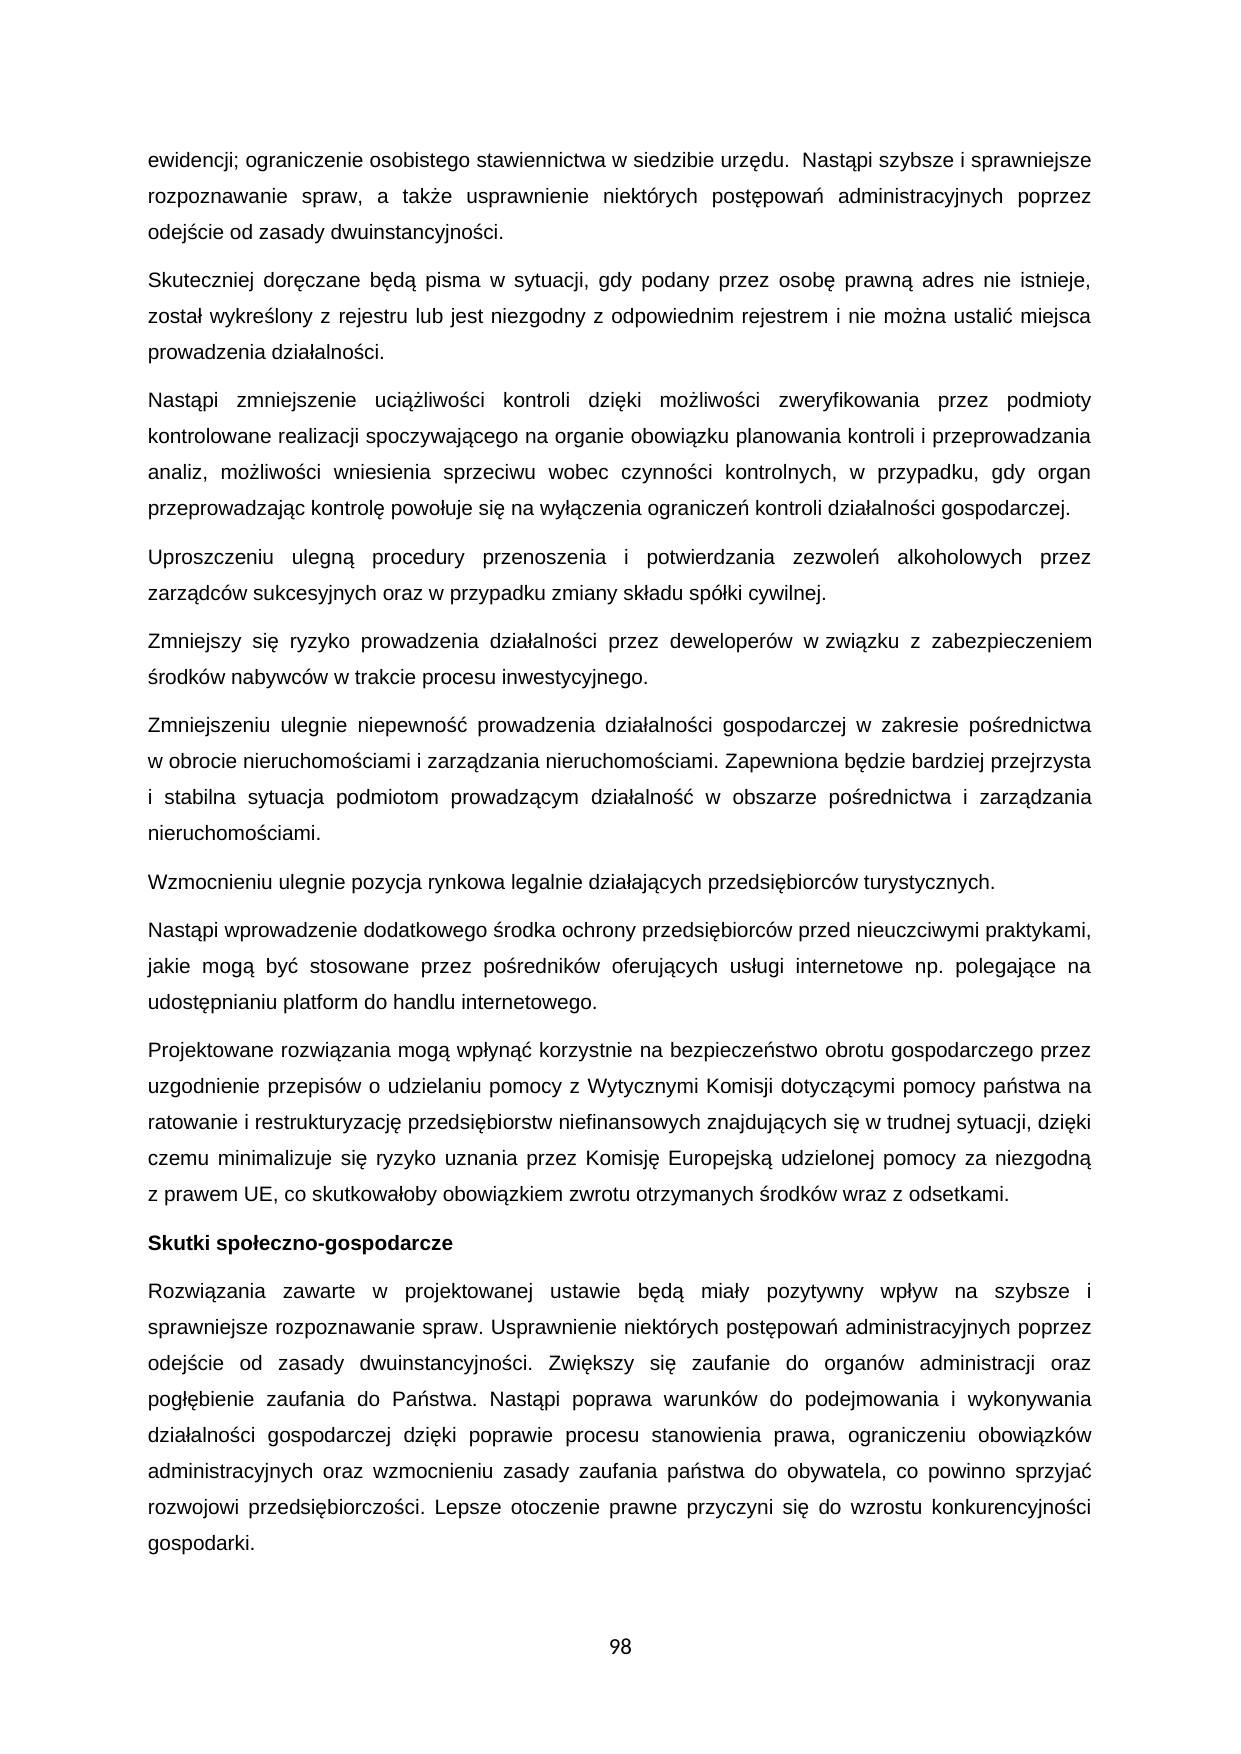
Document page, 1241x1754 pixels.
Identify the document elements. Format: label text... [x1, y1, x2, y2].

text Zmniejszeniu ulegnie niepewność prowadzenia działalności gospodarczej w zakresie pośrednictwa w obrocie nieruchomościami i zarządzania nieruchomościami. Zapewniona będzie bardziej przejrzysta i stabilna sytuacja podmiotom prowadzącym działalność w obszarze pośrednictwa i zarządzania nieruchomościami. [148, 713, 1092, 845]
text Nastąpi wprowadzenie dodatkowego środka ochrony przedsiębiorców przed nieuczciwymi praktykami, jakie mogą być stosowane przez pośredników oferujących usługi internetowe np. polegające na udostępnianiu platform do handlu internetowego. [148, 918, 1092, 1014]
text Wzmocnieniu ulegnie pozycja rynkowa legalnie działających przedsiębiorców turystycznych. [148, 869, 1092, 893]
subtitle Skutki społeczno-gospodarcze [148, 1231, 1092, 1254]
text Uproszczeniu ulegną procedury przenoszenia i potwierdzania zezwoleń alkoholowych przez zarządców sukcesyjnych oraz w przypadku zmiany składu spółki cywilnej. [148, 544, 1092, 604]
text Zmniejszy się ryzyko prowadzenia działalności przez deweloperów w związku z zabezpieczeniem środków nabywców w trakcie procesu inwestycyjnego. [148, 629, 1092, 689]
text Nastąpi zmniejszenie uciążliwości kontroli dzięki możliwości zweryfikowania przez podmioty kontrolowane realizacji spoczywającego na organie obowiązku planowania kontroli i przeprowadzania analiz, możliwości wniesienia sprzeciwu wobec czynności kontrolnych, w przypadku, gdy organ przeprowadzając kontrolę powołuje się na wyłączenia ograniczeń kontroli działalności gospodarczej. [148, 388, 1092, 520]
text Rozwiązania zawarte w projektowanej ustawie będą miały pozytywny wpływ na szybsze i sprawniejsze rozpoznawanie spraw. Usprawnienie niektórych postępowań administracyjnych poprzez odejście od zasady dwuinstancyjności. Zwiększy się zaufanie do organów administracji oraz pogłębienie zaufania do Państwa. Nastąpi poprawa warunków do podejmowania i wykonywania działalności gospodarczej dzięki poprawie procesu stanowienia prawa, ograniczeniu obowiązków administracyjnych oraz wzmocnieniu zasady zaufania państwa do obywatela, co powinno sprzyjać rozwojowi przedsiębiorczości. Lepsze otoczenie prawne przyczyni się do wzrostu konkurencyjności gospodarki. [148, 1279, 1092, 1554]
text Skuteczniej doręczane będą pisma w sytuacji, gdy podany przez osobę prawną adres nie istnieje, został wykreślony z rejestru lub jest niezgodny z odpowiednim rejestrem i nie można ustalić miejsca prowadzenia działalności. [148, 268, 1092, 364]
text Projektowane rozwiązania mogą wpłynąć korzystnie na bezpieczeństwo obrotu gospodarczego przez uzgodnienie przepisów o udzielaniu pomocy z Wytycznymi Komisji dotyczącymi pomocy państwa na ratowanie i restrukturyzację przedsiębiorstw niefinansowych znajdujących się w trudnej sytuacji, dzięki czemu minimalizuje się ryzyko uznania przez Komisję Europejską udzielonej pomocy za niezgodną z prawem UE, co skutkowałoby obowiązkiem zwrotu otrzymanych środków wraz z odsetkami. [148, 1038, 1092, 1206]
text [148, 148, 1092, 243]
